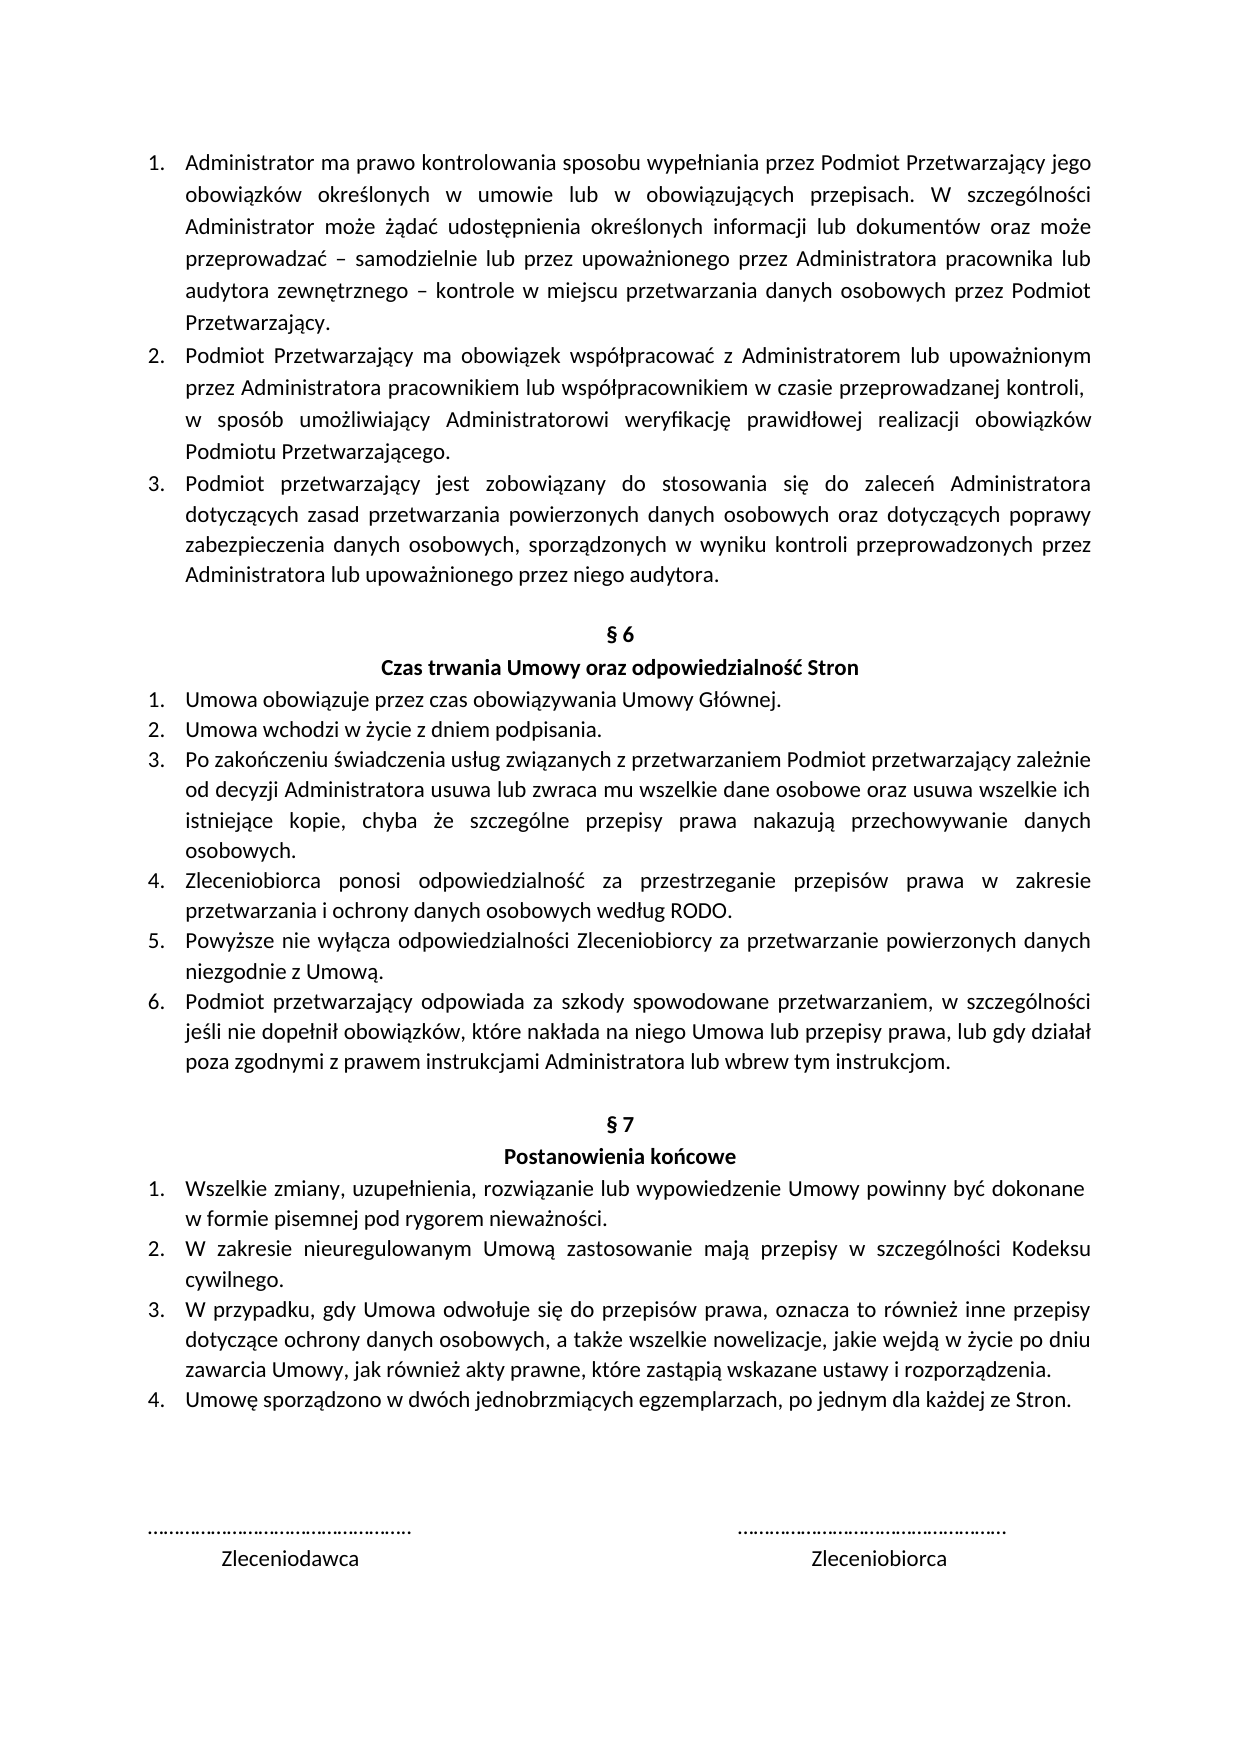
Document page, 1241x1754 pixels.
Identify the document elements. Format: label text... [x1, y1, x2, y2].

text Postanowienia końcowe [148, 1142, 1093, 1170]
list Umowa obowiązuje przez czas obowiązywania Umowy Głównej. [148, 685, 1093, 713]
text ………………………………………….. …………………………………………… [148, 1512, 1093, 1540]
text Czas trwania Umowy oraz odpowiedzialność Stron [148, 653, 1093, 681]
list Podmiot Przetwarzający ma obowiązek współpracować z Administratorem lub upoważnionym przez Administratora pracownikiem lub współpracownikiem w czasie przeprowadzanej kontroli, w sposób umożliwiający Administratorowi weryfikację prawidłowej realizacji obowiązków Podmiotu Przetwarzającego. [148, 341, 1093, 465]
list Po zakończeniu świadczenia usług związanych z przetwarzaniem Podmiot przetwarzający zależnie od decyzji Administratora usuwa lub zwraca mu wszelkie dane osobowe oraz usuwa wszelkie ich istniejące kopie, chyba że szczególne przepisy prawa nakazują przechowywanie danych osobowych. [148, 745, 1093, 864]
list W przypadku, gdy Umowa odwołuje się do przepisów prawa, oznacza to również inne przepisy dotyczące ochrony danych osobowych, a także wszelkie nowelizacje, jakie wejdą w życie po dniu zawarcia Umowy, jak również akty prawne, które zastąpią wskazane ustawy i rozporządzenia. [148, 1295, 1093, 1383]
list Podmiot przetwarzający odpowiada za szkody spowodowane przetwarzaniem, w szczególności jeśli nie dopełnił obowiązków, które nakłada na niego Umowa lub przepisy prawa, lub gdy działał poza zgodnymi z prawem instrukcjami Administratora lub wbrew tym instrukcjom. [148, 987, 1093, 1075]
text Zleceniodawca Zleceniobiorca [148, 1544, 1093, 1573]
list Podmiot przetwarzający jest zobowiązany do stosowania się do zaleceń Administratora dotyczących zasad przetwarzania powierzonych danych osobowych oraz dotyczących poprawy zabezpieczenia danych osobowych, sporządzonych w wyniku kontroli przeprowadzonych przez Administratora lub upoważnionego przez niego audytora. [148, 469, 1093, 588]
list Administrator ma prawo kontrolowania sposobu wypełniania przez Podmiot Przetwarzający jego obowiązków określonych w umowie lub w obowiązujących przepisach. W szczególności Administrator może żądać udostępnienia określonych informacji lub dokumentów oraz może przeprowadzać – samodzielnie lub przez upoważnionego przez Administratora pracownika lub audytora zewnętrznego – kontrole w miejscu przetwarzania danych osobowych przez Podmiot Przetwarzający. [148, 148, 1093, 337]
list Powyższe nie wyłącza odpowiedzialności Zleceniobiorcy za przetwarzanie powierzonych danych niezgodnie z Umową. [148, 927, 1093, 985]
list W zakresie nieuregulowanym Umową zastosowanie mają przepisy w szczególności Kodeksu cywilnego. [148, 1234, 1093, 1293]
text § 6 [148, 621, 1093, 648]
text § 7 [148, 1110, 1093, 1138]
list Umowę sporządzono w dwóch jednobrzmiących egzemplarzach, po jednym dla każdej ze Stron. [148, 1386, 1093, 1414]
list Zleceniobiorca ponosi odpowiedzialność za przestrzeganie przepisów prawa w zakresie przetwarzania i ochrony danych osobowych według RODO. [148, 866, 1093, 924]
list Wszelkie zmiany, uzupełnienia, rozwiązanie lub wypowiedzenie Umowy powinny być dokonane w formie pisemnej pod rygorem nieważności. [148, 1174, 1093, 1232]
list Umowa wchodzi w życie z dniem podpisania. [148, 715, 1093, 743]
